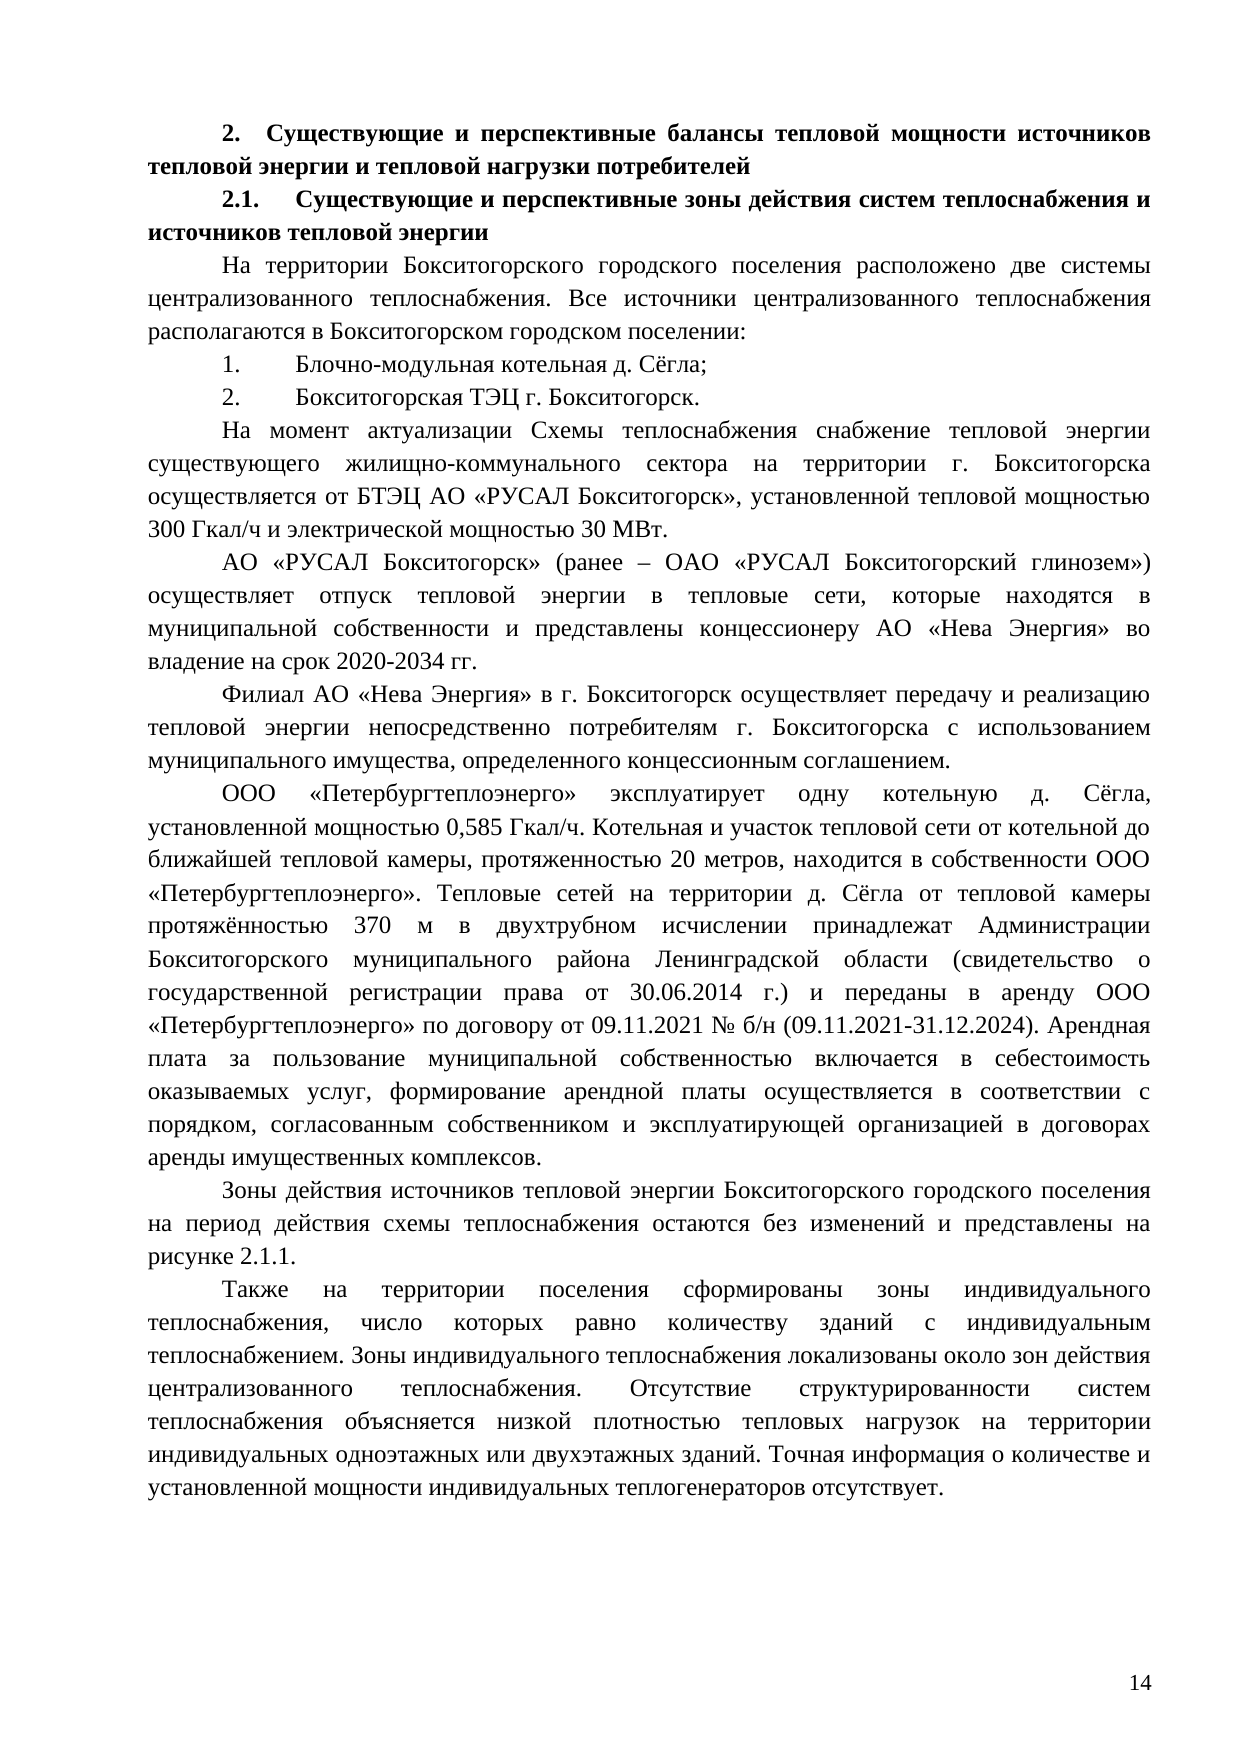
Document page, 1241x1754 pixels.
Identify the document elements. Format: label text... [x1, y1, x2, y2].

text На момент актуализации Схемы теплоснабжения снабжение тепловой энергии существующего жилищно-коммунального сектора на территории г. Бокситогорска осуществляется от БТЭЦ АО «РУСАЛ Бокситогорск», установленной тепловой мощностью 300 Гкал/ч и электрической мощностью 30 МВт. [148, 415, 1152, 543]
text На территории Бокситогорского городского поселения расположено две системы централизованного теплоснабжения. Все источники централизованного теплоснабжения располагаются в Бокситогорском городском поселении: [148, 250, 1152, 345]
text 1. Блочно-модульная котельная д. Сёгла; [148, 349, 1152, 378]
text Также на территории поселения сформированы зоны индивидуального теплоснабжения, число которых равно количеству зданий с индивидуальным теплоснабжением. Зоны индивидуального теплоснабжения локализованы около зон действия централизованного теплоснабжения. Отсутствие структурированности систем теплоснабжения объясняется низкой плотностью тепловых нагрузок на территории индивидуальных одноэтажных или двухэтажных зданий. Точная информация о количестве и установленной мощности индивидуальных теплогенераторов отсутствует. [148, 1274, 1152, 1501]
text АО «РУСАЛ Бокситогорск» (ранее – ОАО «РУСАЛ Бокситогорский глинозем») осуществляет отпуск тепловой энергии в тепловые сети, которые находятся в муниципальной собственности и представлены концессионеру АО «Нева Энергия» во владение на срок 2020-2034 гг. [148, 547, 1152, 675]
list Существующие и перспективные зоны действия систем теплоснабжения и источников тепловой энергии [148, 184, 1152, 246]
list Существующие и перспективные балансы тепловой мощности источников тепловой энергии и тепловой нагрузки потребителей [148, 118, 1152, 180]
text ООО «Петербургтеплоэнерго» эксплуатирует одну котельную д. Сёгла, установленной мощностью 0,585 Гкал/ч. Котельная и участок тепловой сети от котельной до ближайшей тепловой камеры, протяженностью 20 метров, находится в собственности ООО «Петербургтеплоэнерго». Тепловые сетей на территории д. Сёгла от тепловой камеры протяжённостью 370 м в двухтрубном исчислении принадлежат Администрации Бокситогорского муниципального района Ленинградской области (свидетельство о государственной регистрации права от 30.06.2014 г.) и переданы в аренду ООО «Петербургтеплоэнерго» по договору от 09.11.2021 № б/н (09.11.2021-31.12.2024). Арендная плата за пользование муниципальной собственностью включается в себестоимость оказываемых услуг, формирование арендной платы осуществляется в соответствии с порядком, согласованным собственником и эксплуатирующей организацией в договорах аренды имущественных комплексов. [148, 778, 1152, 1171]
text Филиал АО «Нева Энергия» в г. Бокситогорск осуществляет передачу и реализацию тепловой энергии непосредственно потребителям г. Бокситогорска с использованием муниципального имущества, определенного концессионным соглашением. [148, 679, 1152, 774]
text 2. Бокситогорская ТЭЦ г. Бокситогорск. [148, 382, 1152, 411]
text Зоны действия источников тепловой энергии Бокситогорского городского поселения на период действия схемы теплоснабжения остаются без изменений и представлены на рисунке 2.1.1. [148, 1175, 1152, 1269]
